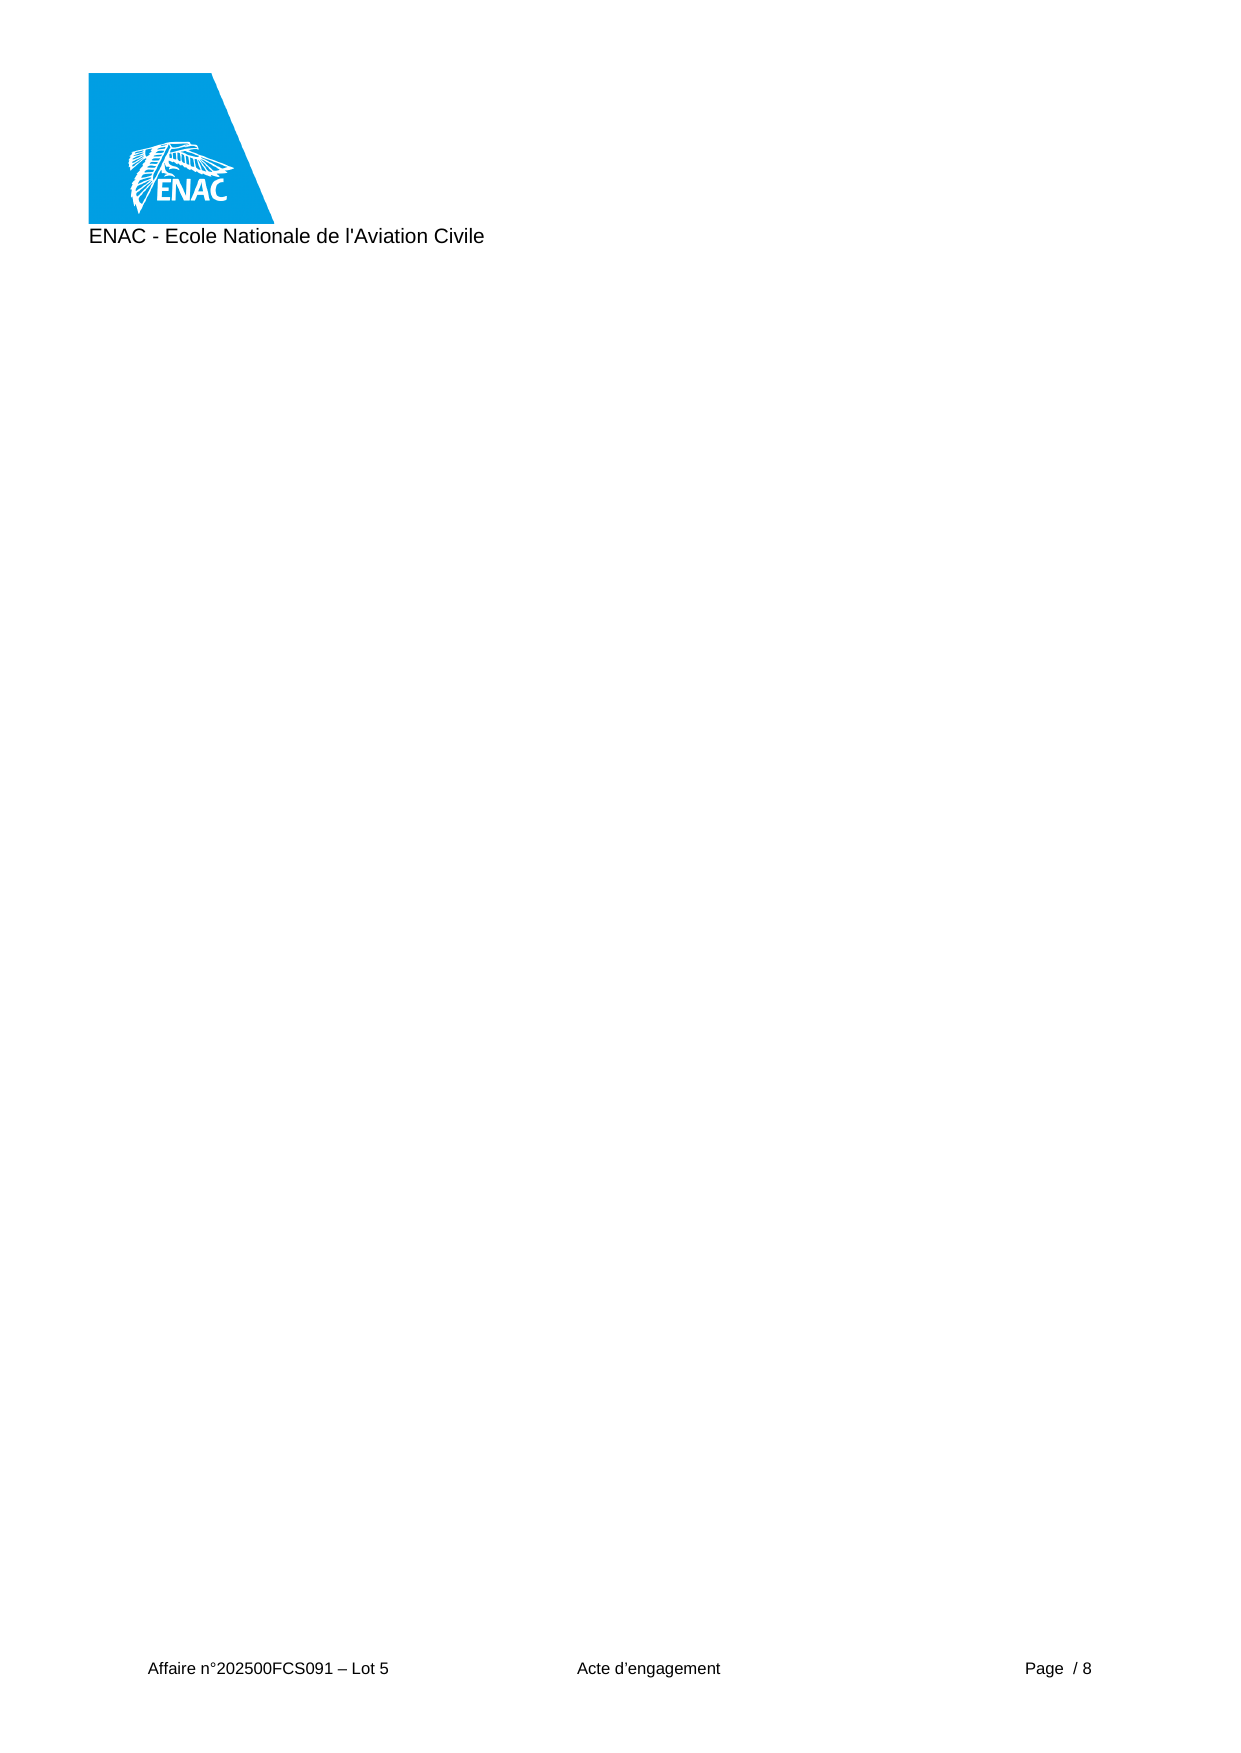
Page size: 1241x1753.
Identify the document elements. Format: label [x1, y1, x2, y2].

picture [175, 142, 190, 146]
picture [172, 179, 190, 200]
picture [197, 156, 207, 162]
picture [132, 143, 170, 211]
picture [212, 73, 275, 221]
picture [192, 179, 209, 200]
picture [130, 152, 136, 168]
picture [211, 179, 226, 200]
picture [158, 179, 170, 200]
picture [148, 173, 154, 185]
picture [160, 151, 231, 176]
